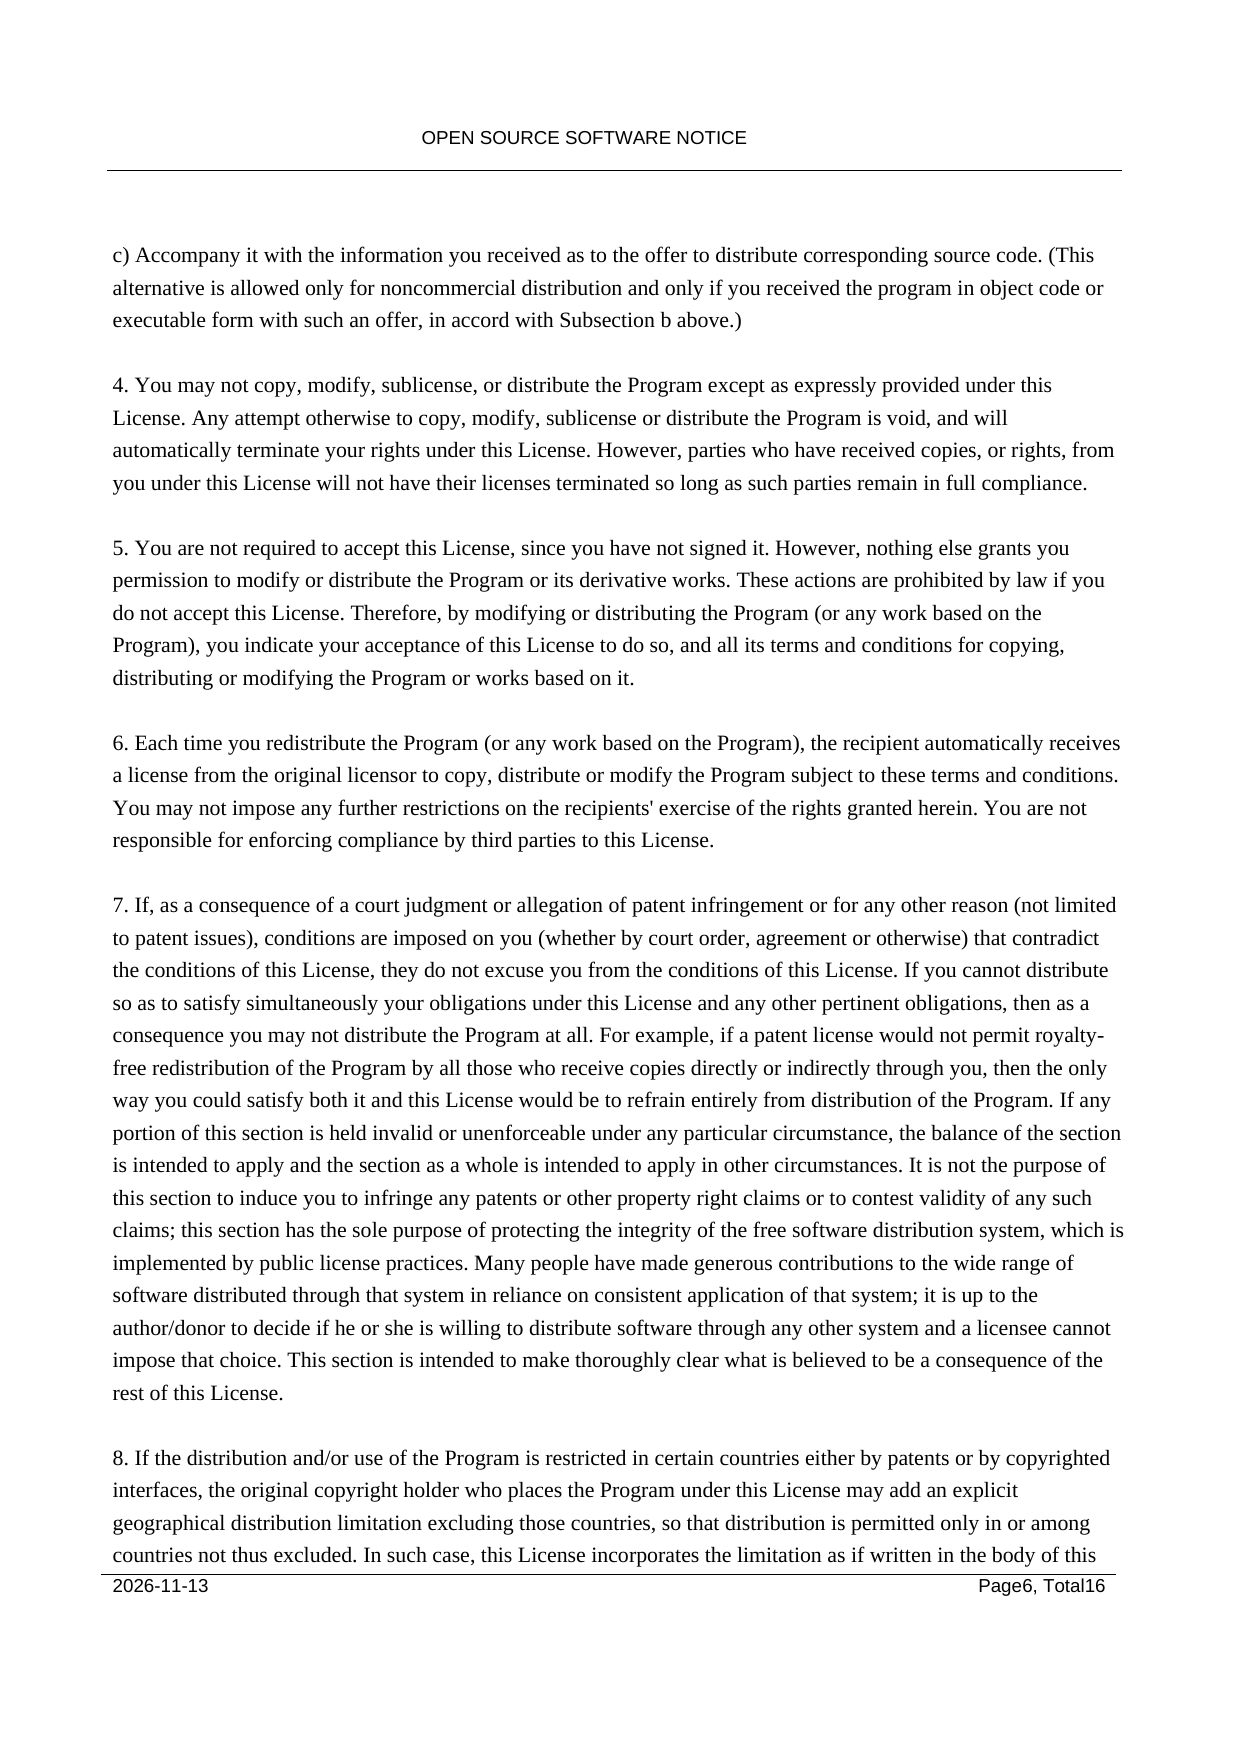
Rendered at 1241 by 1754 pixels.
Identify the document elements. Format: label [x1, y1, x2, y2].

text [112, 206, 1128, 1571]
